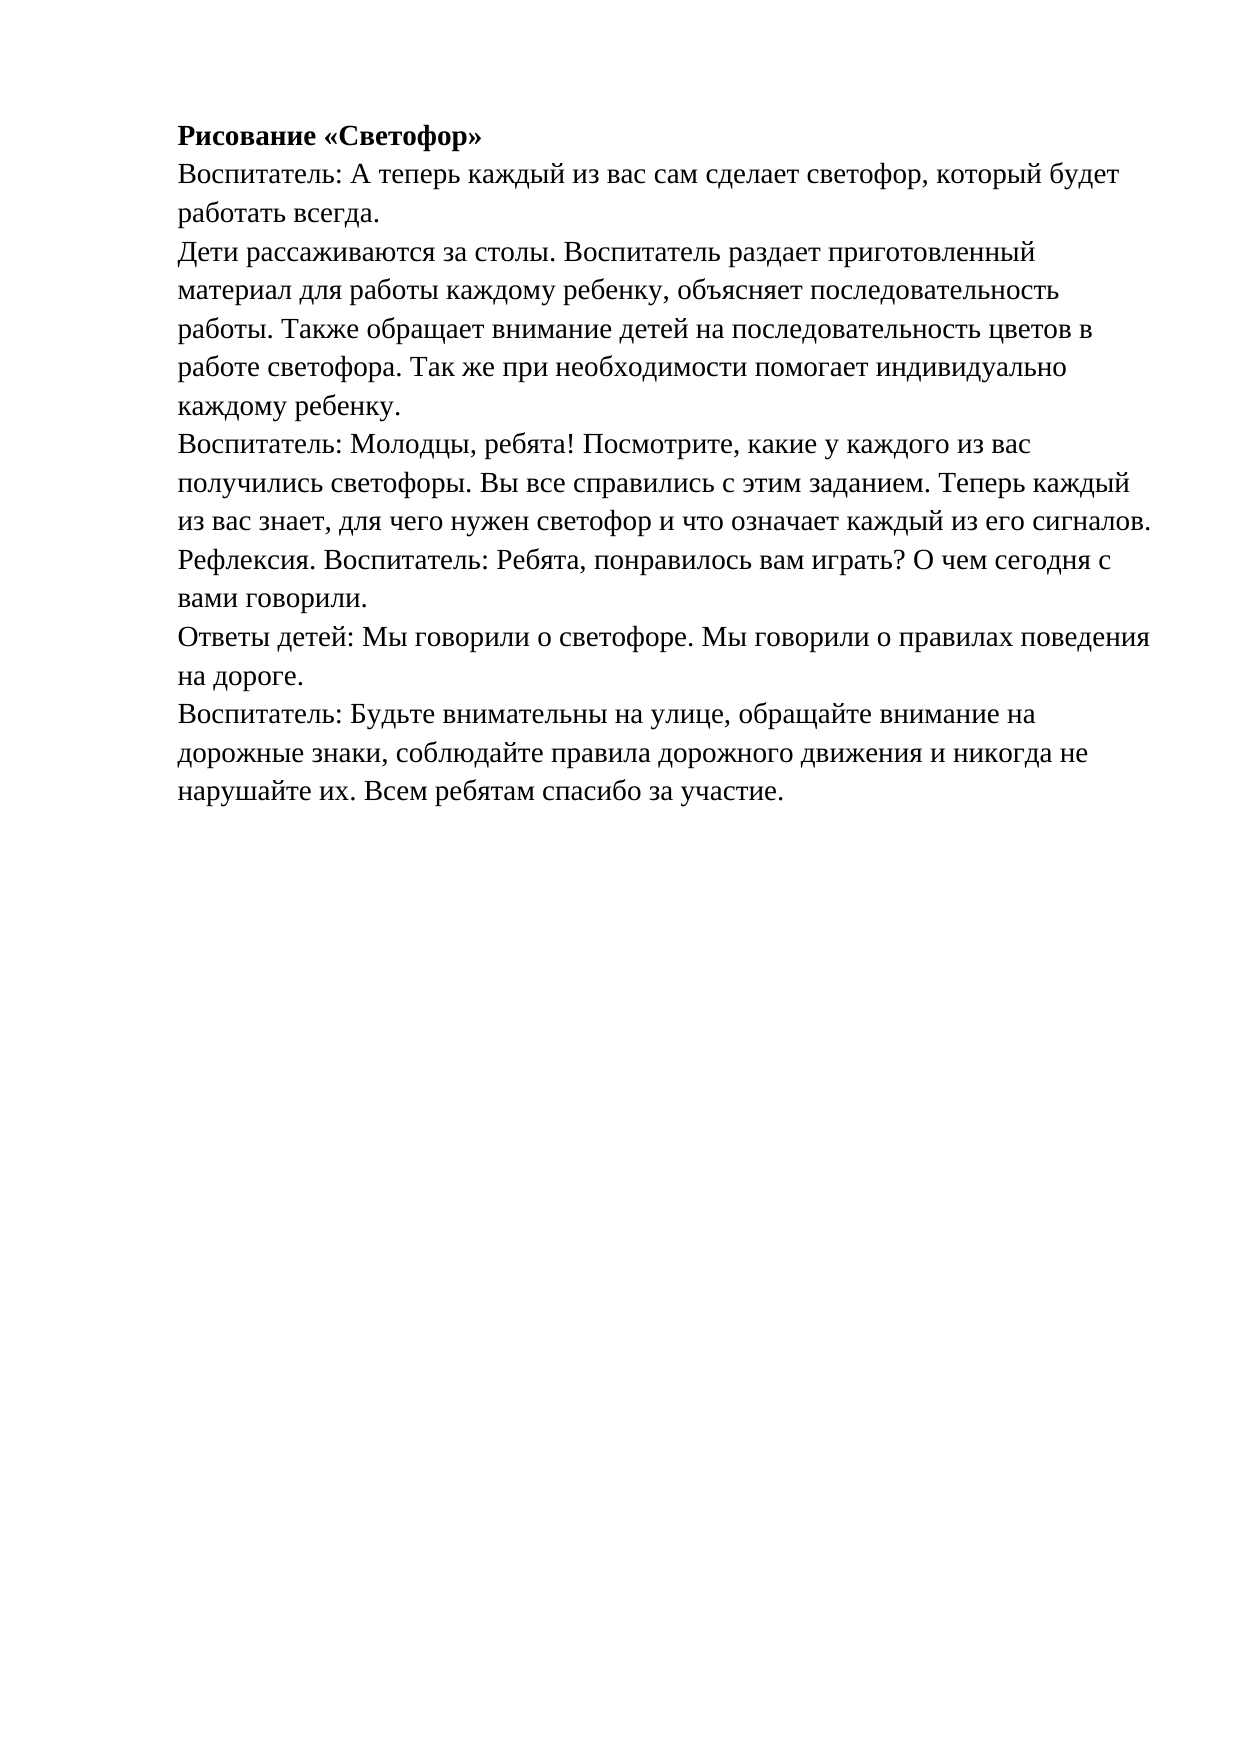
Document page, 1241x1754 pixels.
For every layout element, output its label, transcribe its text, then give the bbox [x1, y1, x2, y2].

text Воспитатель: Молодцы, ребята! Посмотрите, какие у каждого из вас получились светофоры. Вы все справились с этим заданием. Теперь каждый из вас знает, для чего нужен светофор и что означает каждый из его сигналов. [177, 426, 1152, 537]
text Рисование «Светофор» [177, 118, 1152, 152]
text Рефлексия. Воспитатель: Ребята, понравилось вам играть? О чем сегодня с вами говорили. [177, 542, 1152, 614]
text Воспитатель: Будьте внимательны на улице, обращайте внимание на дорожные знаки, соблюдайте правила дорожного движения и никогда не нарушайте их. Всем ребятам спасибо за участие. [177, 696, 1152, 807]
text Дети рассаживаются за столы. Воспитатель раздает приготовленный материал для работы каждому ребенку, объясняет последовательность работы. Также обращает внимание детей на последовательность цветов в работе светофора. Так же при необходимости помогает индивидуально каждому ребенку. [177, 234, 1152, 421]
text Ответы детей: Мы говорили о светофоре. Мы говорили о правилах поведения на дороге. [177, 619, 1152, 691]
text Воспитатель: А теперь каждый из вас сам сделает светофор, который будет работать всегда. [177, 157, 1152, 229]
